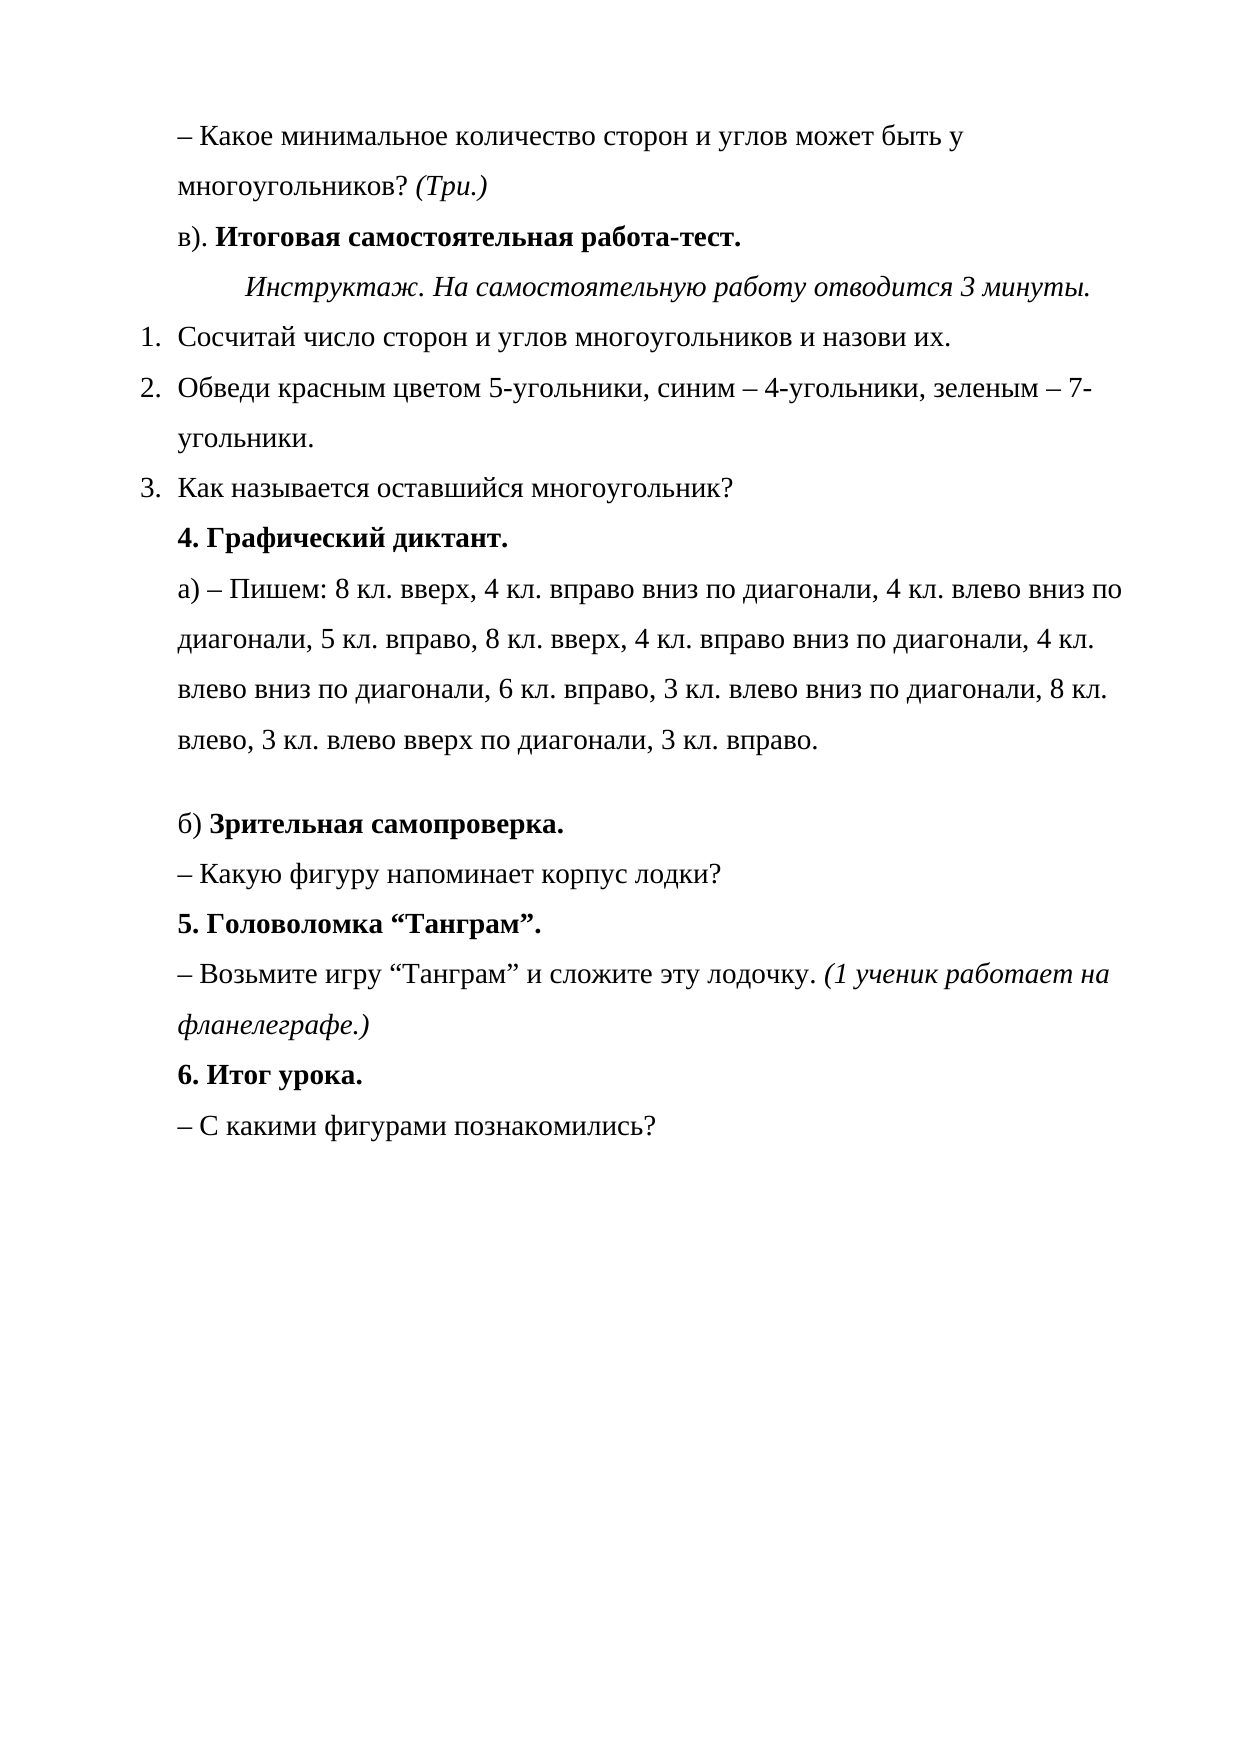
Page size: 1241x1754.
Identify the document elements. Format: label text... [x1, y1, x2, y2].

text 5. Головоломка “Танграм”. [177, 906, 1152, 940]
text а) – Пишем: 8 кл. вверх, 4 кл. вправо вниз по диагонали, 4 кл. влево вниз по диагонали, 5 кл. вправо, 8 кл. вверх, 4 кл. вправо вниз по диагонали, 4 кл. влево вниз по диагонали, 6 кл. вправо, 3 кл. влево вниз по диагонали, 8 кл. влево, 3 кл. влево вверх по диагонали, 3 кл. вправо. [177, 571, 1152, 755]
text Инструктаж. На самостоятельную работу отводится 3 минуты. [177, 269, 1152, 303]
text 4. Графический диктант. [177, 521, 1152, 554]
text – Какую фигуру напоминает корпус лодки? [177, 856, 1152, 889]
text 6. Итог урока. [177, 1057, 1152, 1091]
list Как называется оставшийся многоугольник? [140, 470, 1152, 504]
text – С какими фигурами познакомились? [177, 1108, 1152, 1141]
text б) Зрительная самопроверка. [177, 806, 1152, 839]
list Сосчитай число сторон и углов многоугольников и назови их. [140, 319, 1152, 353]
text – Возьмите игру “Танграм” и сложите эту лодочку. (1 ученик работает на фланелеграфе.) [177, 957, 1152, 1041]
text – Какое минимальное количество сторон и углов может быть у многоугольников? (Три.) [177, 118, 1152, 202]
text в). Итоговая самостоятельная работа-тест. [177, 219, 1152, 252]
list Обведи красным цветом 5-угольники, синим – 4-угольники, зеленым – 7-угольники. [140, 370, 1152, 453]
